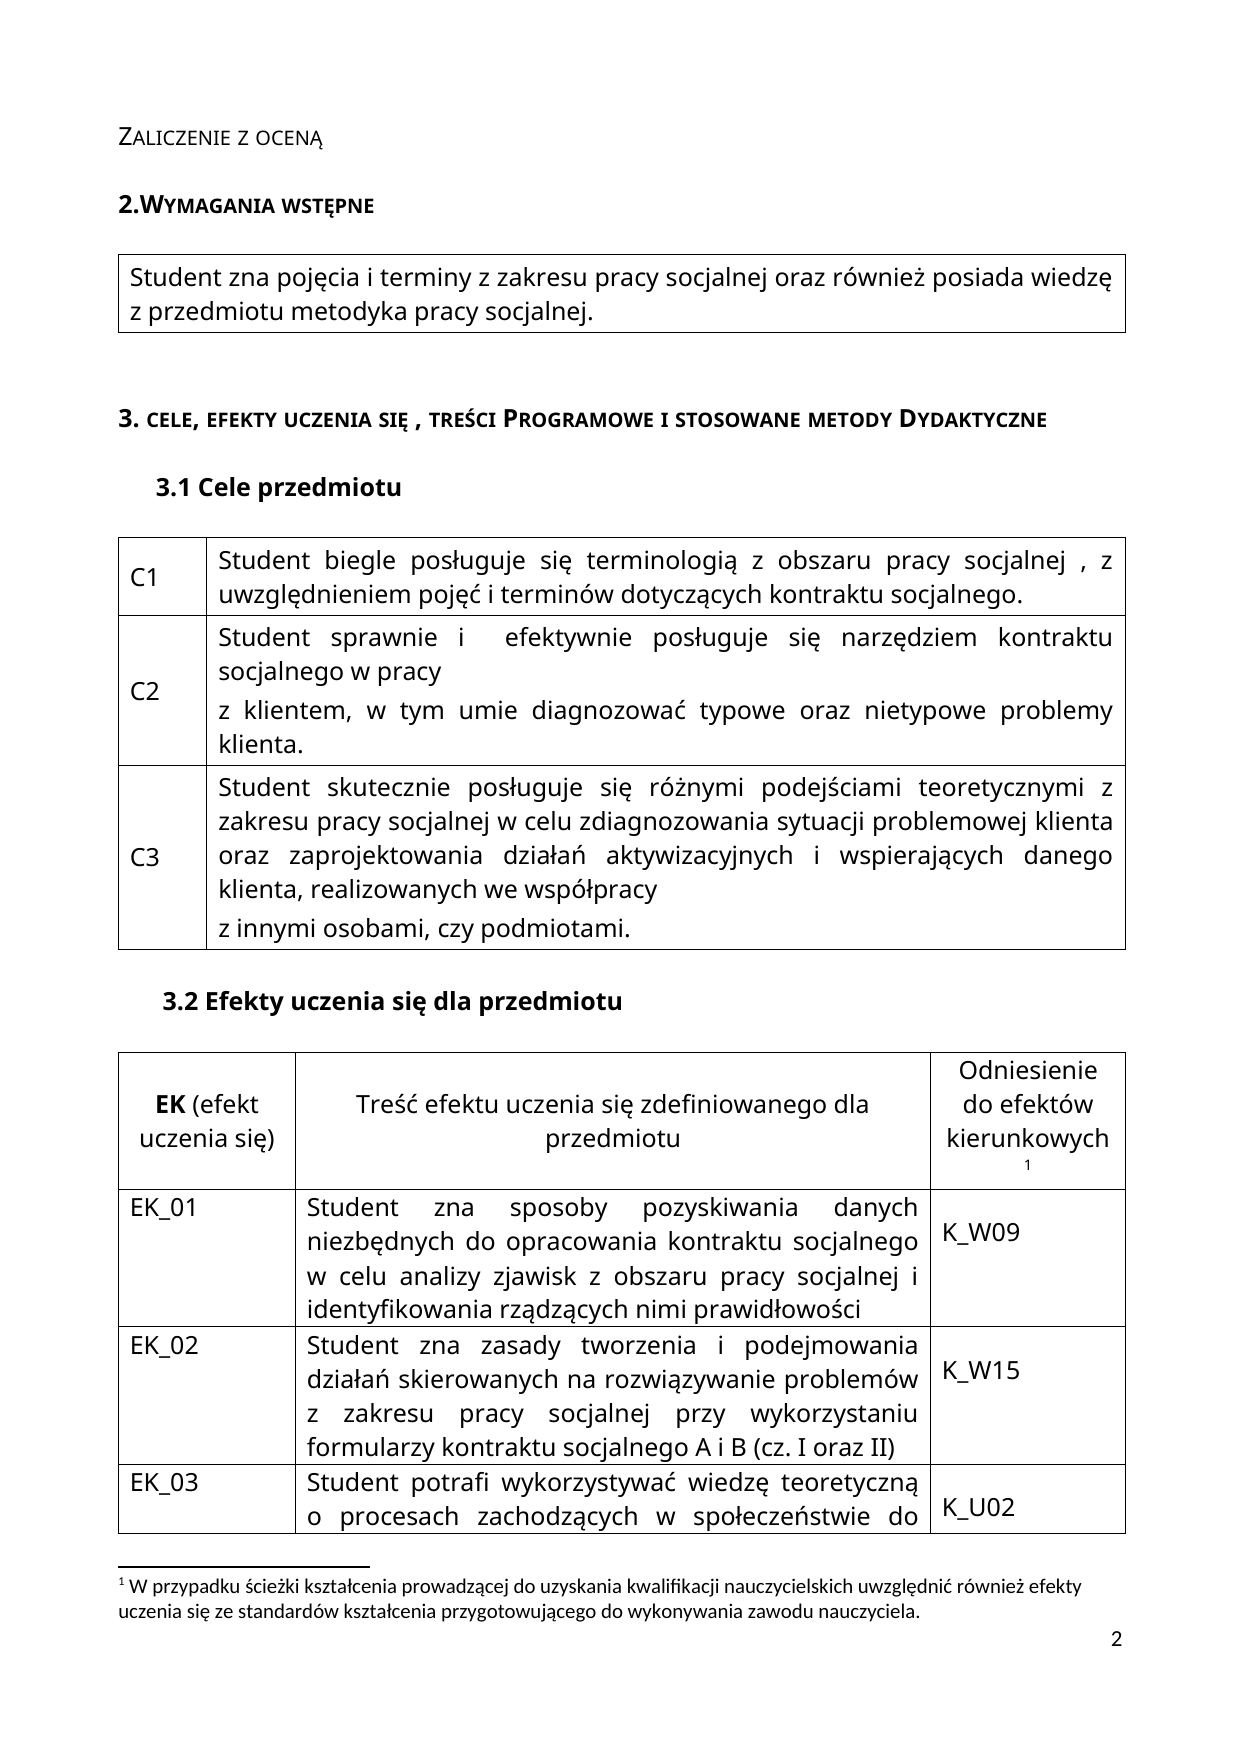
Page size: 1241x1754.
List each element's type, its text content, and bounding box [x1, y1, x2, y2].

table_header EK (efekt uczenia się) [119, 1053, 295, 1189]
text 2.Wymagania wstępne [118, 186, 1122, 220]
text 3.1 Cele przedmiotu [156, 469, 1122, 503]
table_cell Student zna sposoby pozyskiwania danych niezbędnych do opracowania kontraktu socjalnego w celu analizy zjawisk z obszaru pracy socjalnej i identyfikowania rządzących nimi prawidłowości [296, 1190, 930, 1326]
table_cell Student sprawnie i efektywnie posługuje się narzędziem kontraktu socjalnego w pracy z klientem, w tym umie diagnozować typowe oraz nietypowe problemy klienta. [207, 616, 1125, 764]
table_cell Student zna zasady tworzenia i podejmowania działań skierowanych na rozwiązywanie problemów z zakresu pracy socjalnej przy wykorzystaniu formularzy kontraktu socjalnego A i B (cz. I oraz II) [296, 1327, 930, 1463]
text 3.2 Efekty uczenia się dla przedmiotu [162, 983, 1122, 1018]
table_cell K_W15 [931, 1327, 1125, 1463]
table_cell C3 [119, 766, 206, 948]
table_header C1 [119, 538, 206, 615]
table_cell EK_01 [119, 1190, 295, 1326]
table_cell C2 [119, 616, 206, 764]
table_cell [296, 1465, 930, 1533]
table_cell EK_03 [119, 1465, 295, 1533]
text 3. cele, efekty uczenia się , treści Programowe i stosowane metody Dydaktyczne [118, 401, 1122, 435]
table_cell Student skutecznie posługuje się różnymi podejściami teoretycznymi z zakresu pracy socjalnej w celu zdiagnozowania sytuacji problemowej klienta oraz zaprojektowania działań aktywizacyjnych i wspierających danego klienta, realizowanych we współpracy z innymi osobami, czy podmiotami. [207, 766, 1125, 948]
table_header Odniesienie do efektów kierunkowych [931, 1053, 1125, 1189]
table_cell K_W09 [931, 1190, 1125, 1326]
table_header Student zna pojęcia i terminy z zakresu pracy socjalnej oraz również posiada wiedzę z przedmiotu metodyka pracy socjalnej. [119, 255, 1125, 332]
table_cell K_U02 [931, 1465, 1125, 1533]
table_cell EK_02 [119, 1327, 295, 1463]
table_header Treść efektu uczenia się zdefiniowanego dla przedmiotu [296, 1053, 930, 1189]
table_header Student biegle posługuje się terminologią z obszaru pracy socjalnej , z uwzględnieniem pojęć i terminów dotyczących kontraktu socjalnego. [207, 538, 1125, 615]
text Zaliczenie z oceną [118, 118, 1122, 152]
